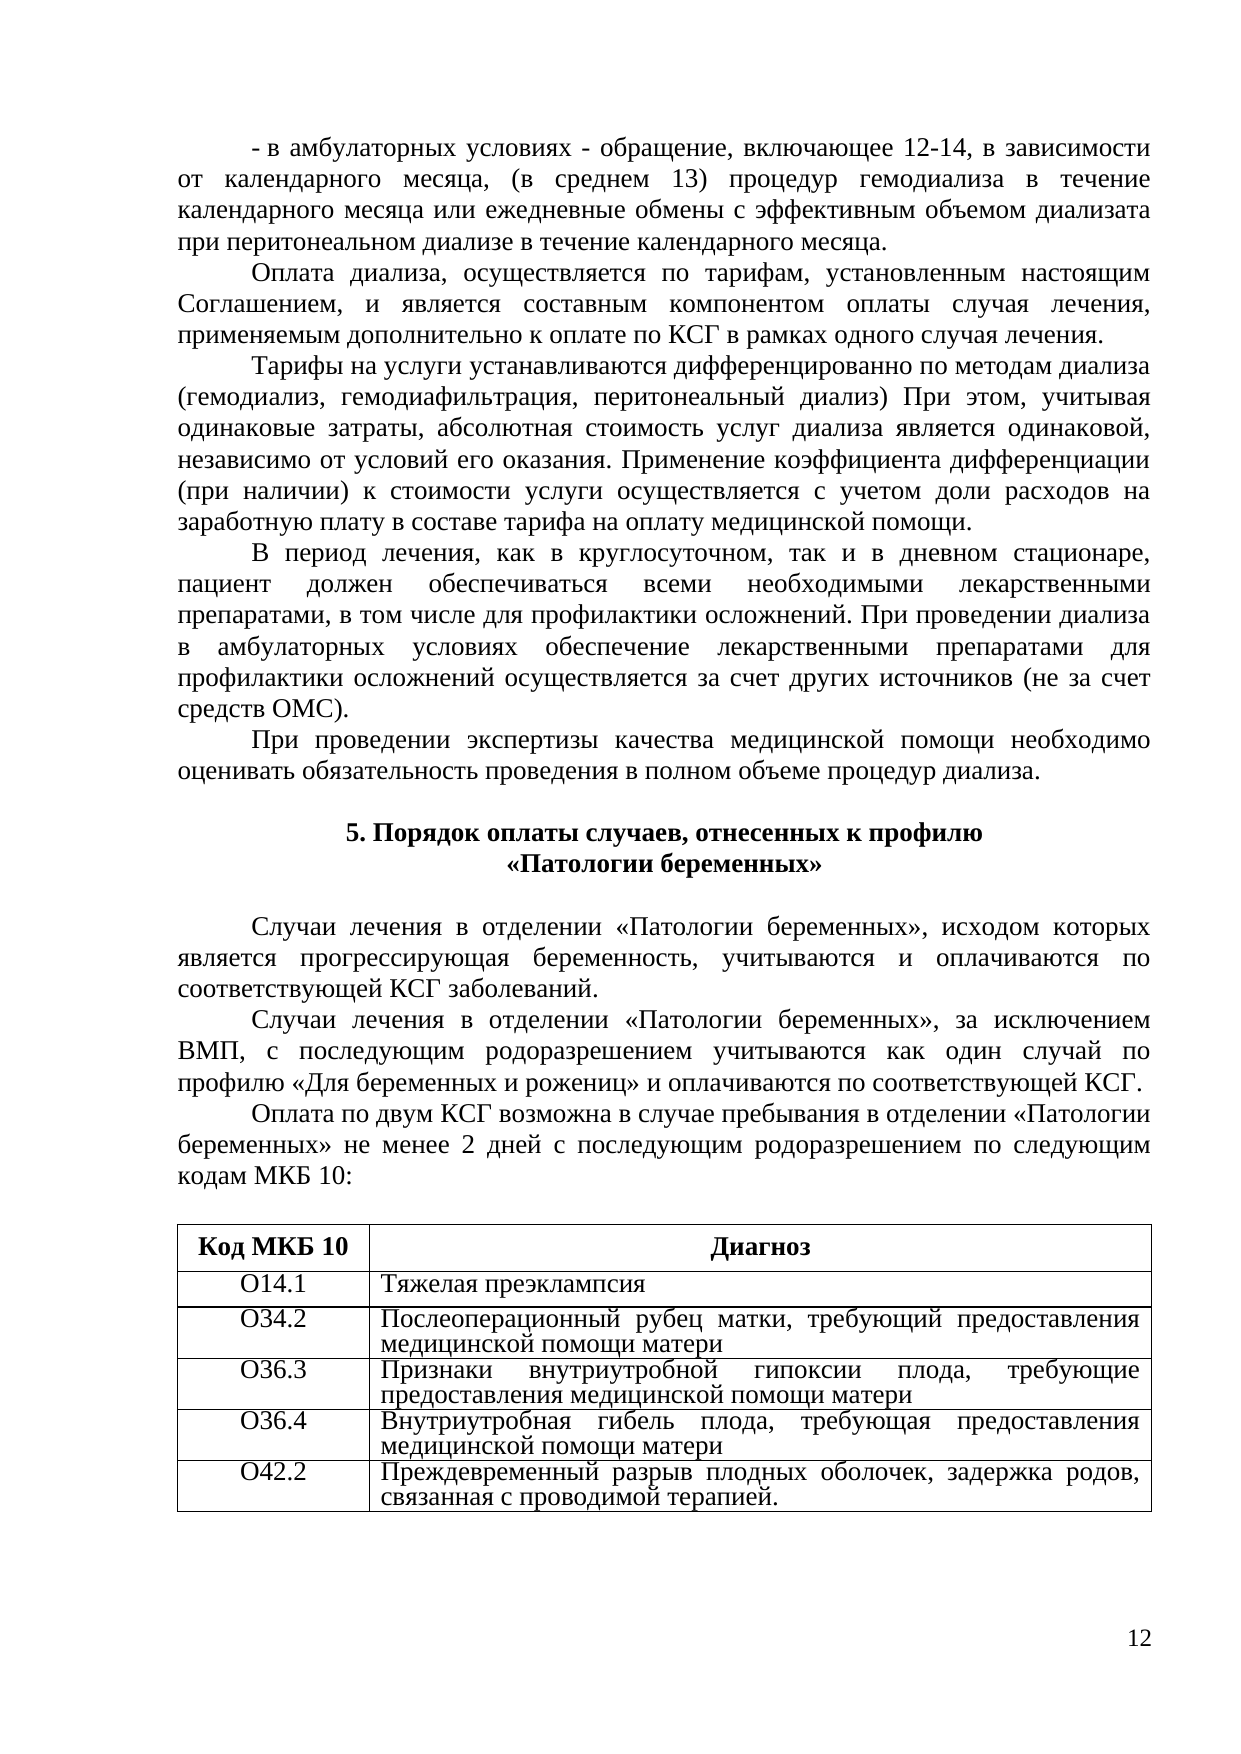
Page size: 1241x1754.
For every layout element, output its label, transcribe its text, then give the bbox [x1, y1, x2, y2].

text 5. Порядок оплаты случаев, отнесенных к профилю [177, 816, 1152, 848]
table_cell О36.4 [178, 1410, 369, 1459]
table_cell О14.1 [178, 1272, 369, 1306]
table_cell Преждевременный разрыв плодных оболочек, задержка родов, связанная с проводимой терапией. [370, 1461, 1151, 1511]
text Случаи лечения в отделении «Патологии беременных», за исключением ВМП, с последующим родоразрешением учитываются как один случай по профилю «Для беременных и рожениц» и оплачиваются по соответствующей КСГ. [177, 1003, 1152, 1097]
text Случаи лечения в отделении «Патологии беременных», исходом которых является прогрессирующая беременность, учитываются и оплачиваются по соответствующей КСГ заболеваний. [177, 910, 1152, 1003]
table_cell О34.2 [178, 1308, 369, 1357]
table_header Диагноз [370, 1225, 1151, 1271]
text При проведении экспертизы качества медицинской помощи необходимо оценивать обязательность проведения в полном объеме процедур диализа. [177, 723, 1152, 785]
table_header Код МКБ 10 [178, 1225, 369, 1271]
table_cell О42.2 [178, 1461, 369, 1511]
table_cell Послеоперационный рубец матки, требующий предоставления медицинской помощи матери [370, 1308, 1151, 1357]
table_cell Признаки внутриутробной гипоксии плода, требующие предоставления медицинской помощи матери [370, 1359, 1151, 1408]
text В период лечения, как в круглосуточном, так и в дневном стационаре, пациент должен обеспечиваться всеми необходимыми лекарственными препаратами, в том числе для профилактики осложнений. При проведении диализа в амбулаторных условиях обеспечение лекарственными препаратами для профилактики осложнений осуществляется за счет других источников (не за счет средств ОМС). [177, 536, 1152, 723]
text Тарифы на услуги устанавливаются дифференцированно по методам диализа (гемодиализ, гемодиафильтрация, перитонеальный диализ) При этом, учитывая одинаковые затраты, абсолютная стоимость услуг диализа является одинаковой, независимо от условий его оказания. Применение коэффициента дифференциации (при наличии) к стоимости услуги осуществляется с учетом доли расходов на заработную плату в составе тарифа на оплату медицинской помощи. [177, 349, 1152, 536]
text Оплата по двум КСГ возможна в случае пребывания в отделении «Патологии беременных» не менее 2 дней с последующим родоразрешением по следующим кодам МКБ 10: [177, 1097, 1152, 1190]
table_cell О36.3 [178, 1359, 369, 1408]
text Оплата диализа, осуществляется по тарифам, установленным настоящим Соглашением, и является составным компонентом оплаты случая лечения, применяемым дополнительно к оплате по КСГ в рамках одного случая лечения. [177, 256, 1152, 349]
text «Патологии беременных» [177, 848, 1152, 879]
text - в амбулаторных условиях - обращение, включающее 12-14, в зависимости от календарного месяца, (в среднем 13) процедур гемодиализа в течение календарного месяца или ежедневные обмены с эффективным объемом диализата при перитонеальном диализе в течение календарного месяца. [177, 131, 1152, 256]
table_cell Тяжелая преэклампсия [370, 1272, 1151, 1306]
table_cell Внутриутробная гибель плода, требующая предоставления медицинской помощи матери [370, 1410, 1151, 1459]
